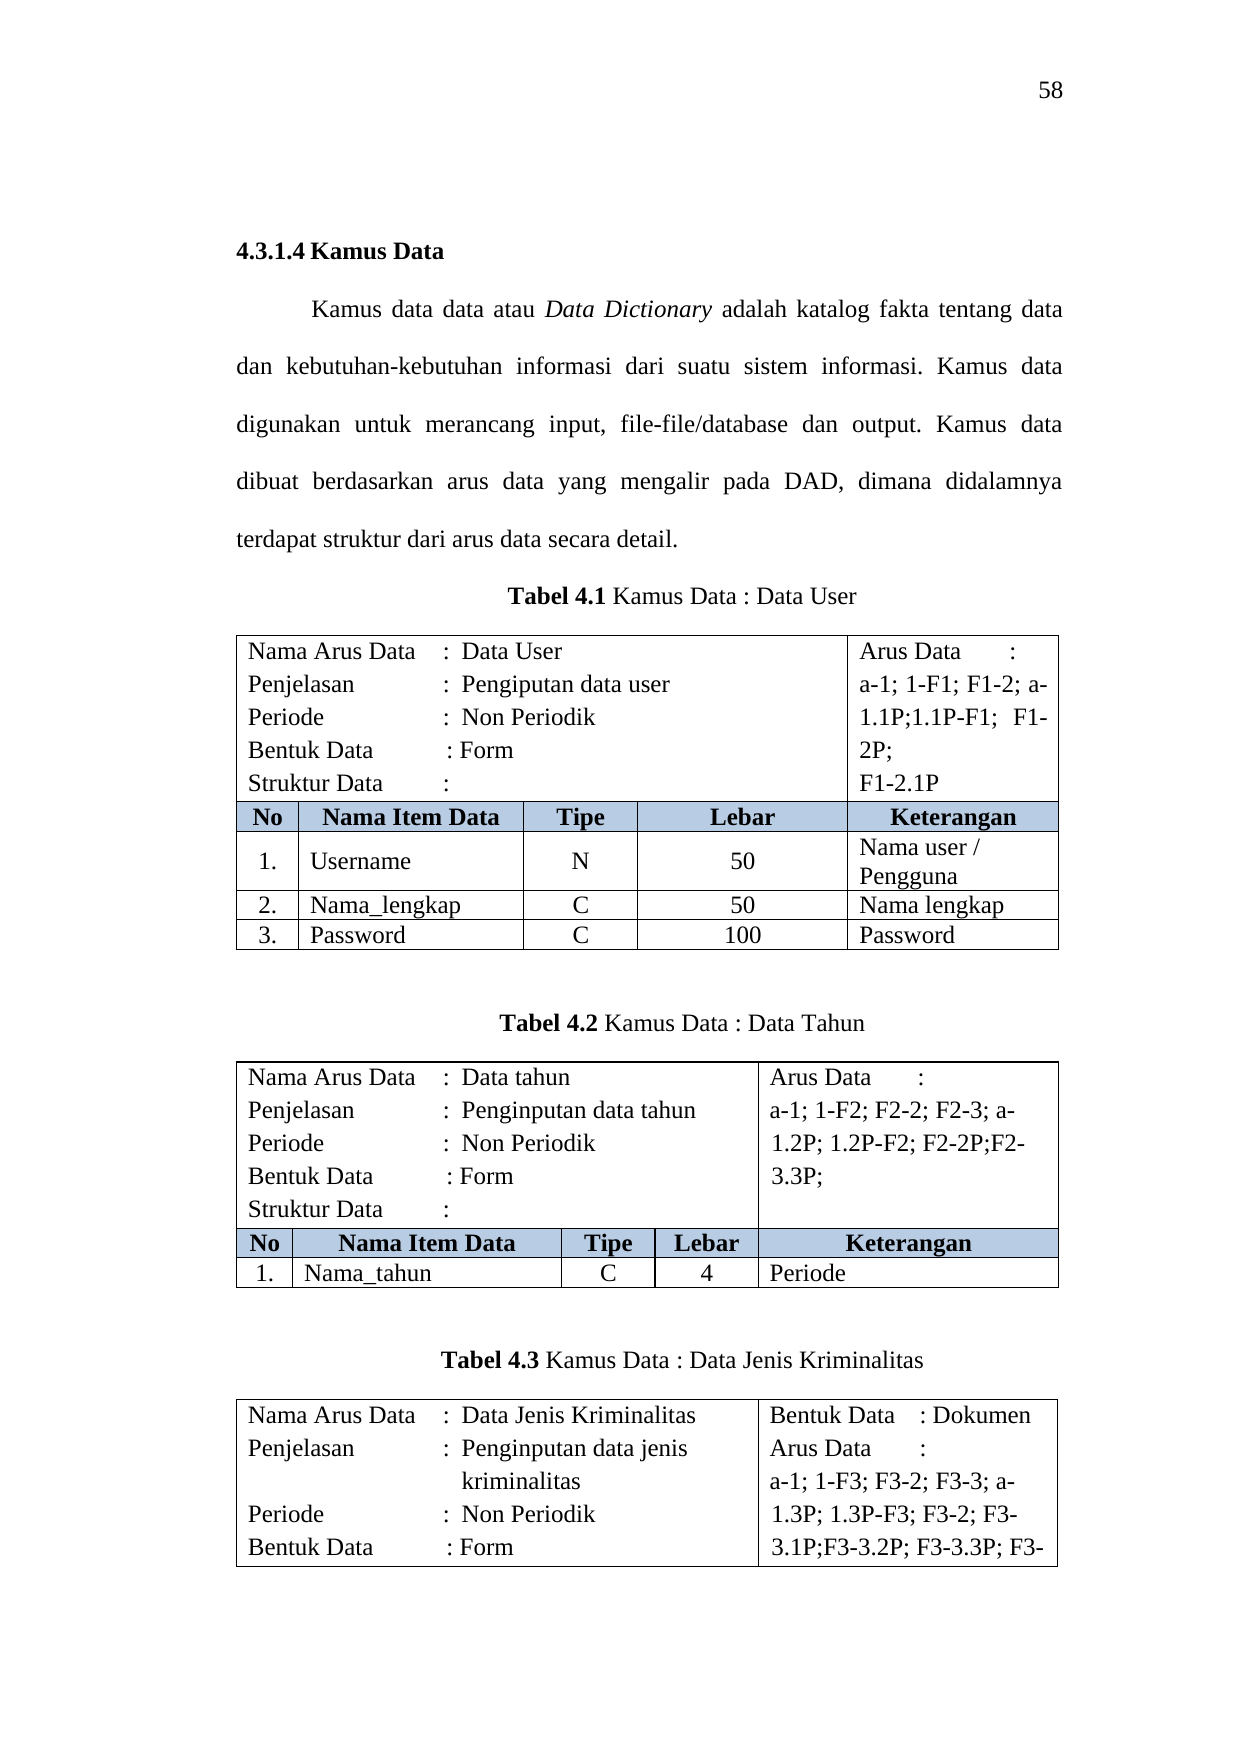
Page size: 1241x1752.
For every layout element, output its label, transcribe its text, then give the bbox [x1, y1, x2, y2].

table_header Arus Data : a-1; 1-F1; F1-2; a-1.1P;1.1P-F1; F1-2P; F1-2.1P [848, 636, 1058, 801]
table_cell Tipe [562, 1229, 654, 1257]
text Tabel 4.1 Kamus Data : Data User [236, 581, 1063, 610]
table_cell N [524, 832, 637, 889]
table_cell Password [299, 920, 523, 949]
table_cell Lebar [638, 802, 847, 831]
table_cell Periode [759, 1258, 1058, 1287]
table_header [759, 1400, 1057, 1566]
table_cell 1. [237, 832, 298, 889]
table_cell C [524, 920, 637, 949]
table_cell 3. [237, 920, 298, 949]
subtitle Kamus Data [236, 236, 1063, 265]
table_cell C [562, 1258, 654, 1287]
table_cell 50 [638, 832, 847, 889]
table_cell Tipe [524, 802, 637, 831]
table_cell Nama Item Data [299, 802, 523, 831]
table_cell 1. [237, 1258, 292, 1287]
text Tabel 4.2 Kamus Data : Data Tahun [236, 1008, 1063, 1036]
table_cell C [524, 891, 637, 919]
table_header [237, 1400, 758, 1566]
table_cell No [237, 802, 298, 831]
table_cell Nama_tahun [293, 1258, 561, 1287]
table_cell Nama user / Pengguna [848, 832, 1058, 889]
text Tabel 4.3 Kamus Data : Data Jenis Kriminalitas [236, 1346, 1063, 1374]
text Kamus data data atau Data Dictionary adalah katalog fakta tentang data dan kebutuhan-kebutuhan informasi dari suatu sistem informasi. Kamus data digunakan untuk merancang input, file-file/database dan output. Kamus data dibuat berdasarkan arus data yang mengalir pada DAD, dimana didalamnya terdapat struktur dari arus data secara detail. [236, 294, 1063, 552]
table_header Nama Arus Data : Data tahun Penjelasan : Penginputan data tahun Periode : Non Periodik Bentuk Data : Form Struktur Data : [237, 1063, 758, 1227]
table_cell No [237, 1229, 292, 1257]
table_header Arus Data : a-1; 1-F2; F2-2; F2-3; a-1.2P; 1.2P-F2; F2-2P;F2-3.3P; [759, 1063, 1058, 1227]
table_cell Nama lengkap [848, 891, 1058, 919]
table_cell Nama_lengkap [299, 891, 523, 919]
table_cell Nama Item Data [293, 1229, 561, 1257]
table_cell 50 [638, 891, 847, 919]
table_cell Keterangan [848, 802, 1058, 831]
table_cell 4 [656, 1258, 758, 1287]
table_cell Password [848, 920, 1058, 949]
table_cell 2. [237, 891, 298, 919]
table_cell 100 [638, 920, 847, 949]
table_cell Lebar [656, 1229, 758, 1257]
table_cell Username [299, 832, 523, 889]
table_header Nama Arus Data : Data User Penjelasan : Pengiputan data user Periode : Non Periodik Bentuk Data : Form Struktur Data : [237, 636, 847, 801]
table_cell Keterangan [759, 1229, 1058, 1257]
